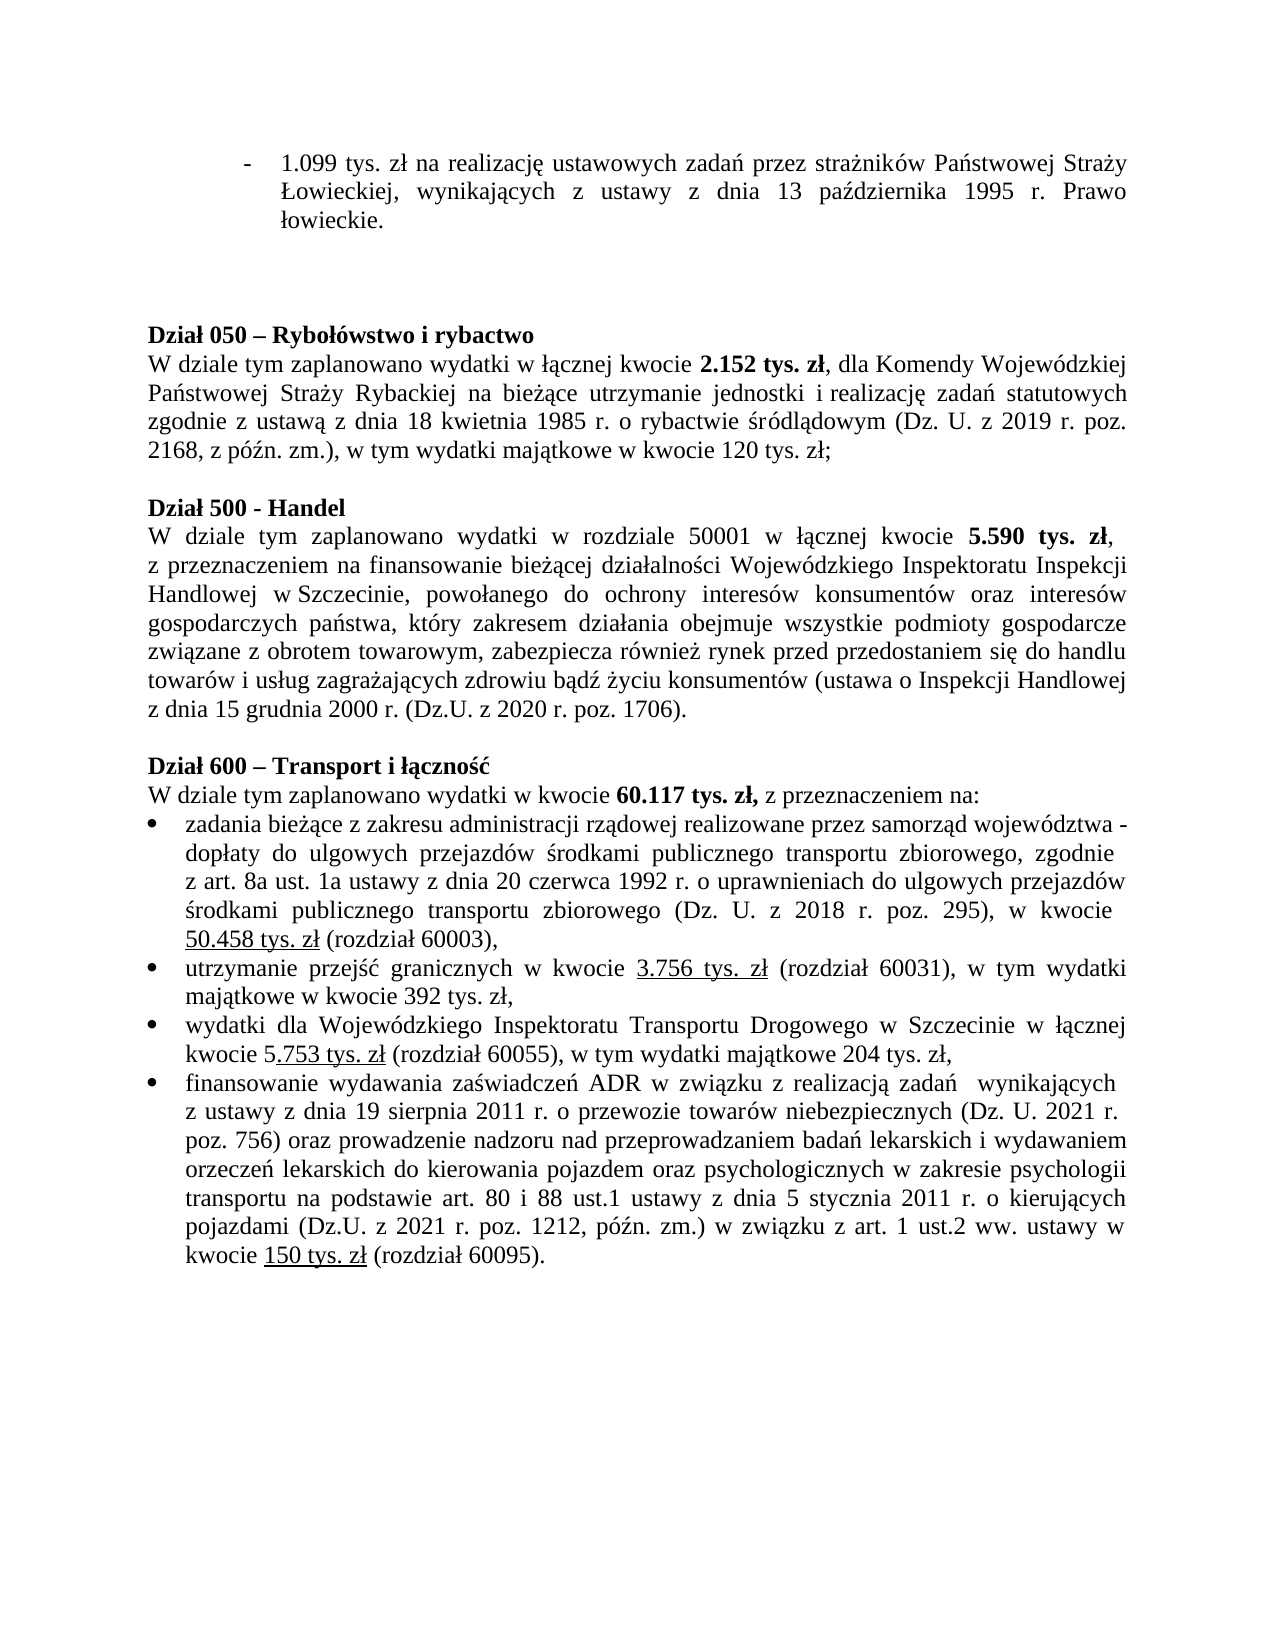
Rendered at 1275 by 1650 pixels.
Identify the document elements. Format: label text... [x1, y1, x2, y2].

list wydatki dla Wojewódzkiego Inspektoratu Transportu Drogowego w Szczecinie w łącznej kwocie 5.753 tys. zł (rozdział 60055), w tym wydatki majątkowe 204 tys. zł, [148, 1010, 1127, 1068]
list zadania bieżące z zakresu administracji rządowej realizowane przez samorząd województwa - dopłaty do ulgowych przejazdów środkami publicznego transportu zbiorowego, zgodnie z art. 8a ust. 1a ustawy z dnia 20 czerwca 1992 r. o uprawnieniach do ulgowych przejazdów środkami publicznego transportu zbiorowego (Dz. U. z 2018 r. poz. 295), w kwocie 50.458 tys. zł (rozdział 60003), [148, 809, 1127, 953]
text W dziale tym zaplanowano wydatki w łącznej kwocie 2.152 tys. zł, dla Komendy Wojewódzkiej Państwowej Straży Rybackiej na bieżące utrzymanie jednostki i realizację zadań statutowych zgodnie z ustawą z dnia 18 kwietnia 1985 r. o rybactwie śródlądowym (Dz. U. z 2019 r. poz. 2168, z późn. zm.), w tym wydatki majątkowe w kwocie 120 tys. zł; [148, 349, 1127, 464]
text Dział 500 - Handel [148, 493, 1127, 521]
text Dział 050 – Rybołówstwo i rybactwo [148, 320, 1127, 349]
list finansowanie wydawania zaświadczeń ADR w związku z realizacją zadań wynikających z ustawy z dnia 19 sierpnia 2011 r. o przewozie towarów niebezpiecznych (Dz. U. 2021 r. poz. 756) oraz prowadzenie nadzoru nad przeprowadzaniem badań lekarskich i wydawaniem orzeczeń lekarskich do kierowania pojazdem oraz psychologicznych w zakresie psychologii transportu na podstawie art. 80 i 88 ust.1 ustawy z dnia 5 stycznia 2011 r. o kierujących pojazdami (Dz.U. z 2021 r. poz. 1212, późn. zm.) w związku z art. 1 ust.2 ww. ustawy w kwocie 150 tys. zł (rozdział 60095). [148, 1068, 1127, 1269]
list 1.099 tys. zł na realizację ustawowych zadań przez strażników Państwowej Straży Łowieckiej, wynikających z ustawy z dnia 13 października 1995 r. Prawo łowieckie. [243, 148, 1127, 234]
text W dziale tym zaplanowano wydatki w rozdziale 50001 w łącznej kwocie 5.590 tys. zł, z przeznaczeniem na finansowanie bieżącej działalności Wojewódzkiego Inspektoratu Inspekcji Handlowej w Szczecinie, powołanego do ochrony interesów konsumentów oraz interesów gospodarczych państwa, który zakresem działania obejmuje wszystkie podmioty gospodarcze związane z obrotem towarowym, zabezpiecza również rynek przed przedostaniem się do handlu towarów i usług zagrażających zdrowiu bądź życiu konsumentów (ustawa o Inspekcji Handlowej z dnia 15 grudnia 2000 r. (Dz.U. z 2020 r. poz. 1706). [148, 521, 1127, 723]
text Dział 600 – Transport i łączność [148, 751, 1127, 780]
list utrzymanie przejść granicznych w kwocie 3.756 tys. zł (rozdział 60031), w tym wydatki majątkowe w kwocie 392 tys. zł, [148, 953, 1127, 1010]
text W dziale tym zaplanowano wydatki w kwocie 60.117 tys. zł, z przeznaczeniem na: [148, 780, 1127, 809]
